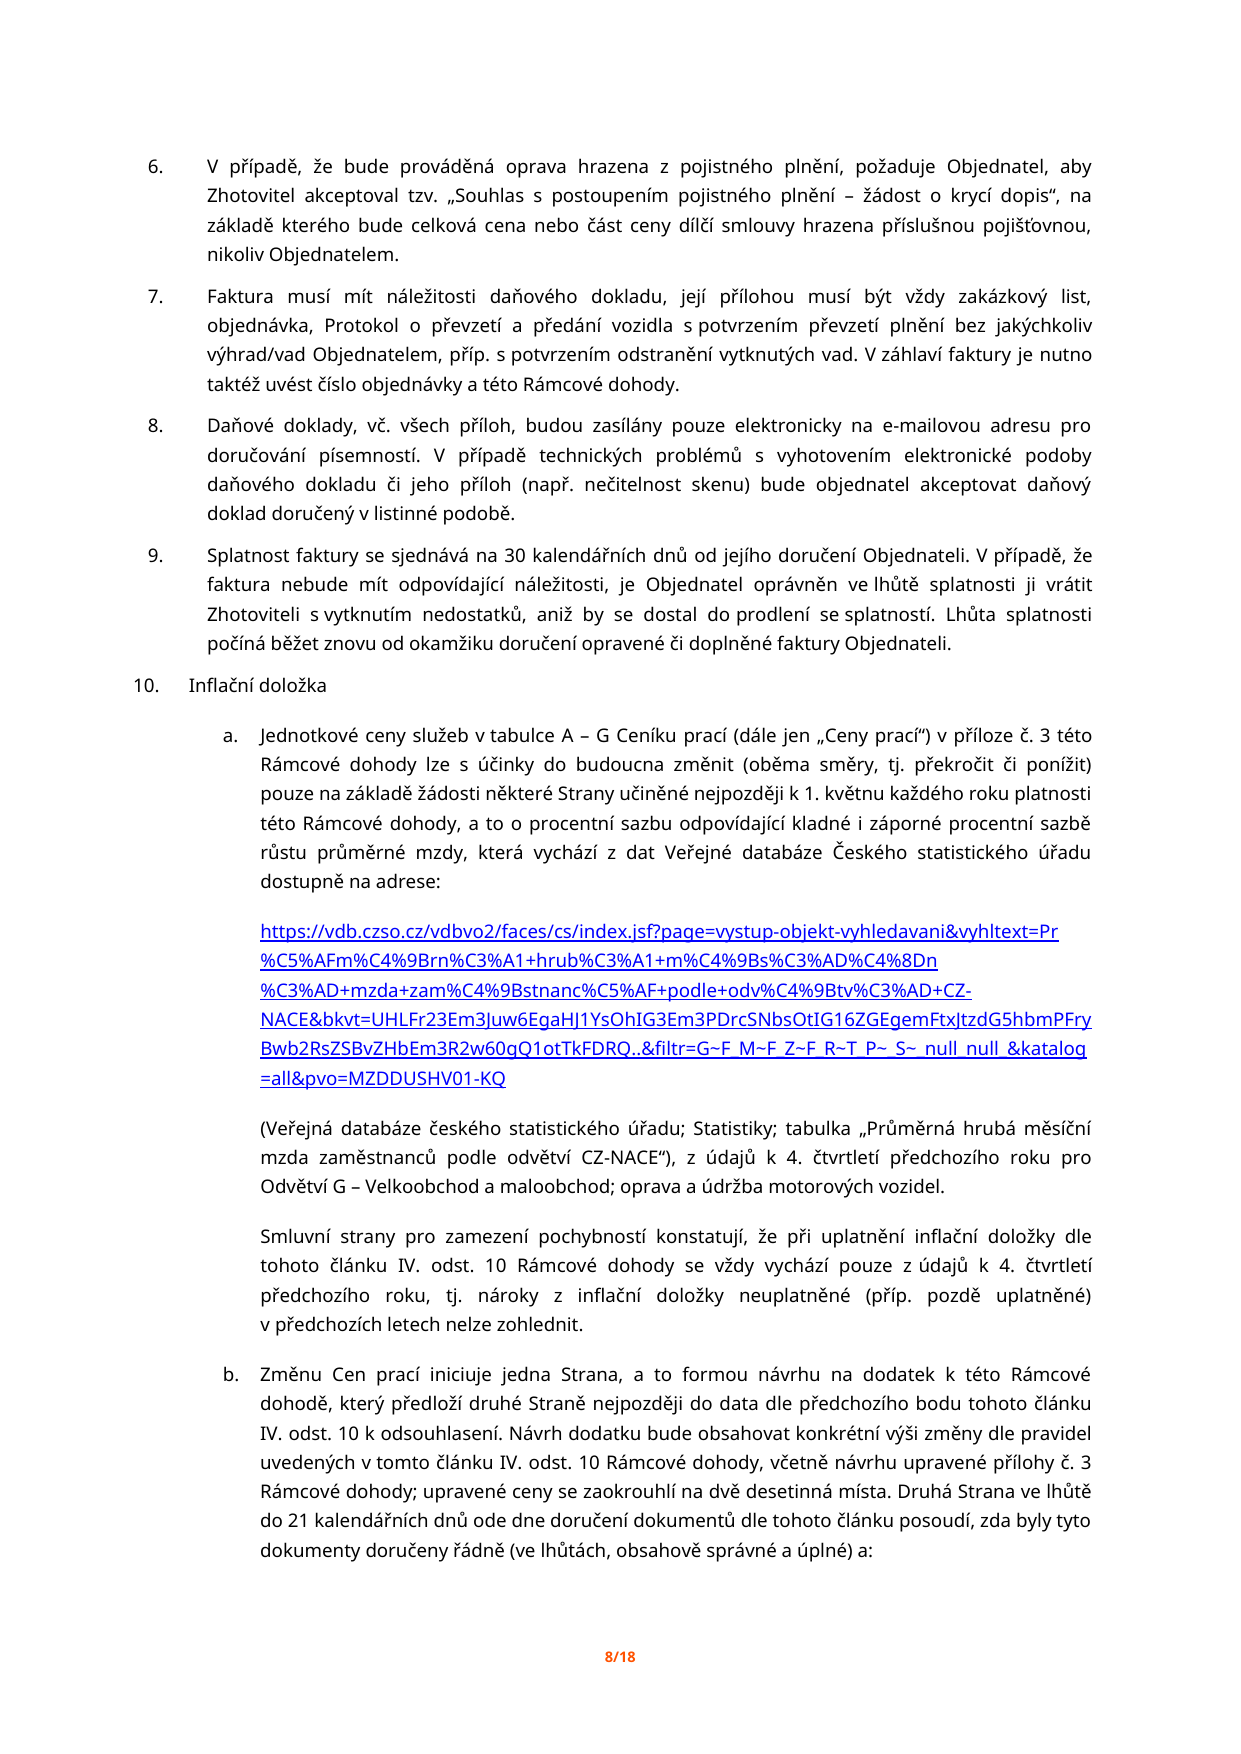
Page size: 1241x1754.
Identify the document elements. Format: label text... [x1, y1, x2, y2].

text https://vdb.czso.cz/vdbvo2/faces/cs/index.jsf?page=vystup-objekt-vyhledavani&vyhltext=Pr%C5%AFm%C4%9Brn%C3%A1+hrub%C3%A1+m%C4%9Bs%C3%AD%C4%8Dn%C3%AD+mzda+zam%C4%9Bstnanc%C5%AF+podle+odv%C4%9Btv%C3%AD+CZ-NACE&bkvt=UHLFr23Em3Juw6EgaHJ1YsOhIG3Em3PDrcSNbsOtIG16ZGEgemFtxJtzdG5hbmPFryBwb2RsZSBvZHbEm3R2w60gQ1otTkFDRQ..&filtr=G~F_M~F_Z~F_R~T_P~_S~_null_null_&katalog=all&pvo=MZDDUSHV01-KQ [260, 918, 1092, 1028]
text Faktura musí mít náležitosti daňového dokladu, její přílohou musí být vždy zakázkový list, objednávka, Protokol o převzetí a předání vozidla s potvrzením převzetí plnění bez jakýchkoliv výhrad/vad Objednatelem, příp. s potvrzením odstranění vytknutých vad. V záhlaví faktury je nutno taktéž uvést číslo objednávky a této Rámcové dohody. [148, 283, 1092, 396]
list Jednotkové ceny služeb v tabulce A – G Ceníku prací (dále jen „Ceny prací“) v příloze č. 3 této Rámcové dohody lze s účinky do budoucna změnit (oběma směry, tj. překročit či ponížit) pouze na základě žádosti některé Strany učiněné nejpozději k 1. květnu každého roku platnosti této Rámcové dohody, a to o procentní sazbu odpovídající kladné i záporné procentní sazbě růstu průměrné mzdy, která vychází z dat Veřejné databáze Českého statistického úřadu dostupně na adrese: [223, 722, 1092, 894]
text 10. Inflační doložka [133, 672, 1092, 697]
text Daňové doklady, vč. všech příloh, budou zasílány pouze elektronicky na e-mailovou adresu pro doručování písemností. V případě technických problémů s vyhotovením elektronické podoby daňového dokladu či jeho příloh (např. nečitelnost skenu) bude objednatel akceptovat daňový doklad doručený v listinné podobě. [148, 413, 1092, 526]
text Smluvní strany pro zamezení pochybností konstatují, že při uplatnění inflační doložky dle tohoto článku IV. odst. 10 Rámcové dohody se vždy vychází pouze z údajů k 4. čtvrtletí předchozího roku, tj. nároky z inflační doložky neuplatněné (příp. pozdě uplatněné) v předchozích letech nelze zohlednit. [260, 1223, 1092, 1337]
text Splatnost faktury se sjednává na 30 kalendářních dnů od jejího doručení Objednateli. V případě, že faktura nebude mít odpovídající náležitosti, je Objednatel oprávněn ve lhůtě splatnosti ji vrátit Zhotoviteli s vytknutím nedostatků, aniž by se dostal do prodlení se splatností. Lhůta splatnosti počíná běžet znovu od okamžiku doručení opravené či doplněné faktury Objednateli. [148, 542, 1092, 656]
text V případě, že bude prováděná oprava hrazena z pojistného plnění, požaduje Objednatel, aby Zhotovitel akceptoval tzv. „Souhlas s postoupením pojistného plnění – žádost o krycí dopis“, na základě kterého bude celková cena nebo část ceny dílčí smlouvy hrazena příslušnou pojišťovnou, nikoliv Objednatelem. [148, 153, 1092, 267]
text https://vdb.czso.cz/vdbvo2/faces/cs/index.jsf?page=vystup-objekt-vyhledavani&vyhltext=Pr%C5%AFm%C4%9Brn%C3%A1+hrub%C3%A1+m%C4%9Bs%C3%AD%C4%8Dn%C3%AD+mzda+zam%C4%9Bstnanc%C5%AF+podle+odv%C4%9Btv%C3%AD+CZ-NACE&bkvt=UHLFr23Em3Juw6EgaHJ1YsOhIG3Em3PDrcSNbsOtIG16ZGEgemFtxJtzdG5hbmPFryBwb2RsZSBvZHbEm3R2w60gQ1otTkFDRQ..&filtr=G~F_M~F_Z~F_R~T_P~_S~_null_null_&katalog=all&pvo=MZDDUSHV01-KQ [260, 1029, 1092, 1090]
text (Veřejná databáze českého statistického úřadu; Statistiky; tabulka „Průměrná hrubá měsíční mzda zaměstnanců podle odvětví CZ-NACE“), z údajů k 4. čtvrtletí předchozího roku pro Odvětví G – Velkoobchod a maloobchod; oprava a údržba motorových vozidel. [260, 1115, 1092, 1199]
list Změnu Cen prací iniciuje jedna Strana, a to formou návrhu na dodatek k této Rámcové dohodě, který předloží druhé Straně nejpozději do data dle předchozího bodu tohoto článku IV. odst. 10 k odsouhlasení. Návrh dodatku bude obsahovat konkrétní výši změny dle pravidel uvedených v tomto článku IV. odst. 10 Rámcové dohody, včetně návrhu upravené přílohy č. 3 Rámcové dohody; upravené ceny se zaokrouhlí na dvě desetinná místa. Druhá Strana ve lhůtě do 21 kalendářních dnů ode dne doručení dokumentů dle tohoto článku posoudí, zda byly tyto dokumenty doručeny řádně (ve lhůtách, obsahově správné a úplné) a: [223, 1361, 1092, 1563]
